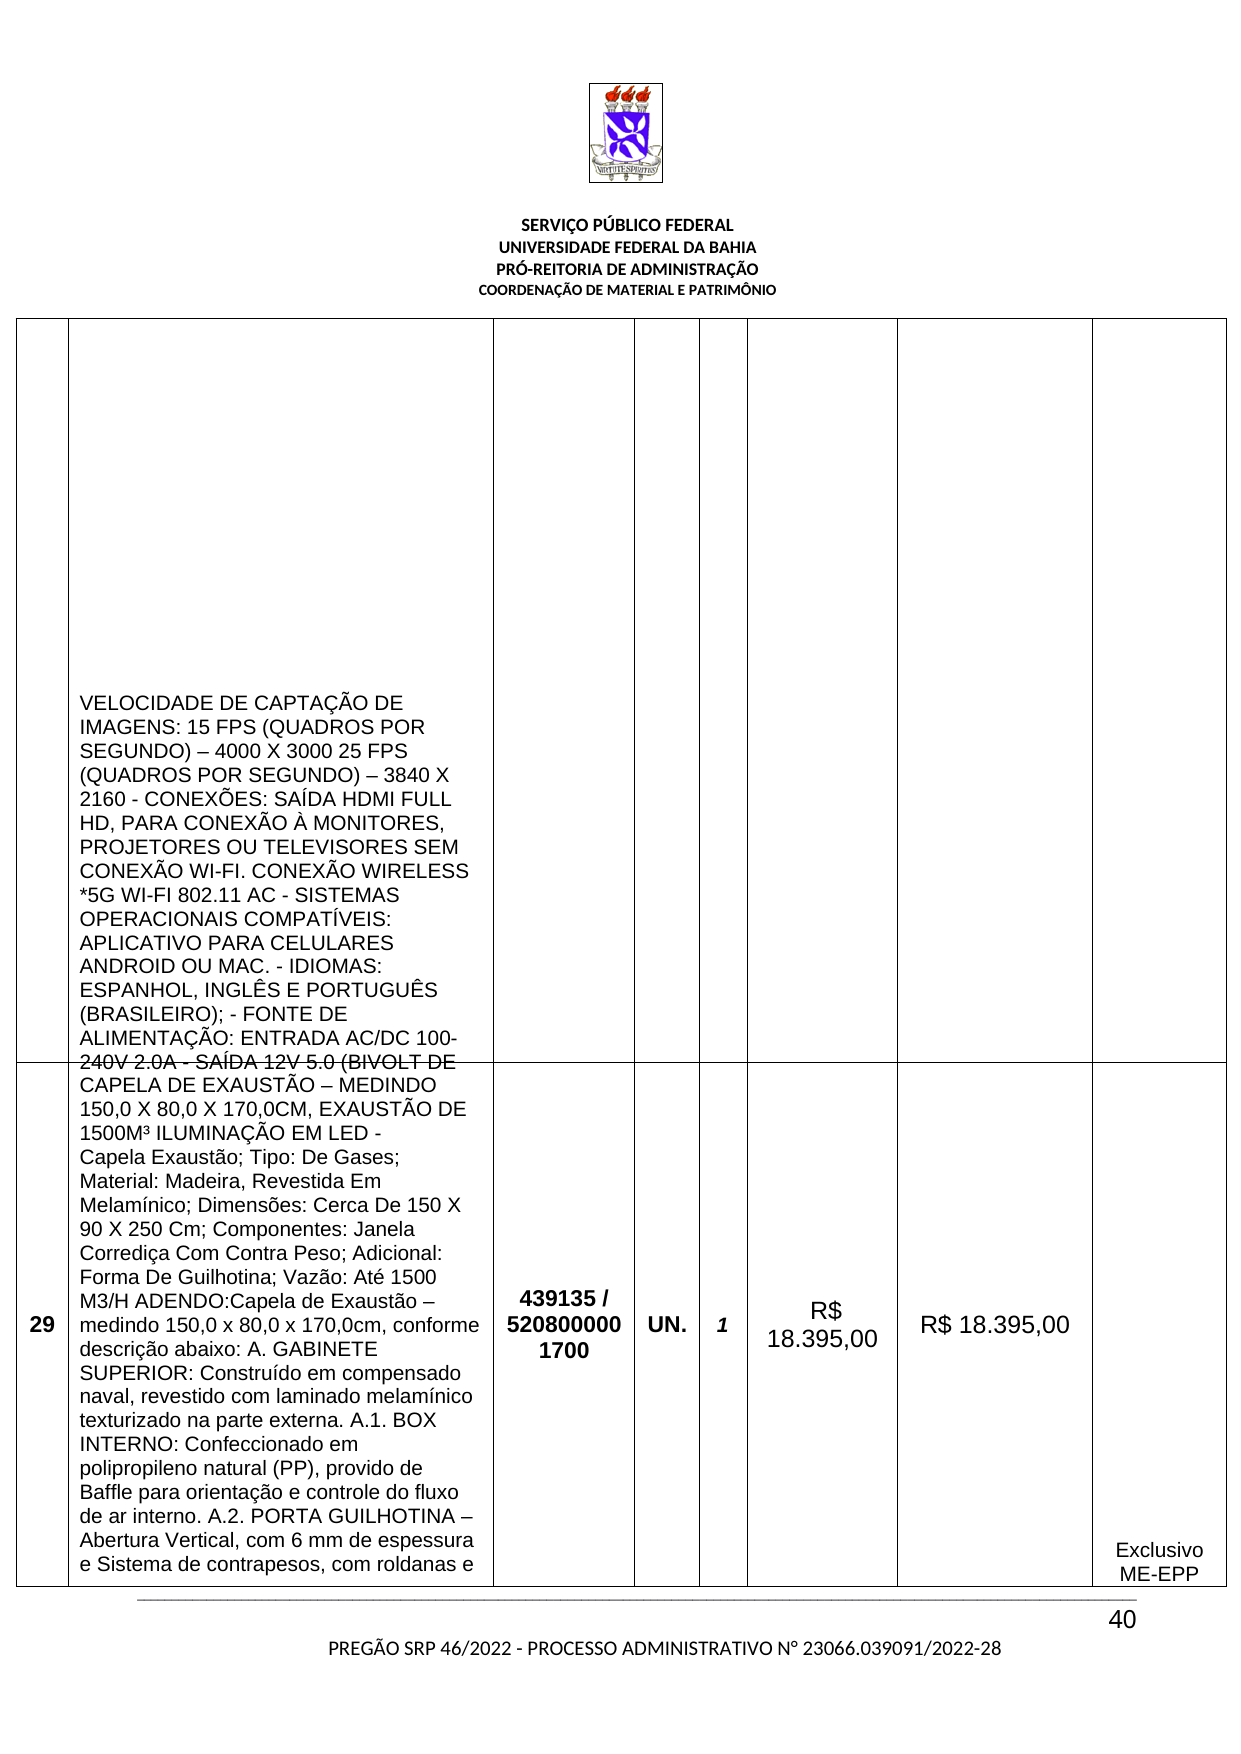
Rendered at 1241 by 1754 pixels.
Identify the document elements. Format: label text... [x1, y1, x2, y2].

table_cell [1227, 1062, 1239, 1088]
table_cell R$ 18.395,00 [898, 1063, 1092, 1586]
table_cell UN. [635, 1063, 699, 1586]
table_cell 439135 / 5208000001700 [494, 1063, 634, 1586]
table_cell CAPELA DE EXAUSTÃO – MEDINDO 150,0 X 80,0 X 170,0CM, EXAUSTÃO DE 1500M³ ILUMINAÇÃO EM LED - Capela Exaustão; Tipo: De Gases; Material: Madeira, Revestida Em Melamínico; Dimensões: Cerca De 150 X 90 X 250 Cm; Componentes: Janela Corrediça Com Contra Peso; Adicional: Forma De Guilhotina; Vazão: Até 1500 M3/H ADENDO:Capela de Exaustão – medindo 150,0 x 80,0 x 170,0cm, conforme descrição abaixo: A. GABINETE SUPERIOR: Construído em compensado naval, revestido com laminado melamínico texturizado na parte externa. A.1. BOX INTERNO: Confeccionado em polipropileno natural (PP), provido de Baffle para orientação e controle do fluxo de ar interno. A.2. PORTA GUILHOTINA – Abertura Vertical, com 6 mm de espessura e Sistema de contrapesos, com roldanas e cabo de aço revestido em PVC e puxador perfilado em PVC preto ou branco. A.3. MONTANTES – Em perfil aerodinâmico, que permitem a entrada sem turbulência, do fluxo de ar na capela. A.4. LUMINÁRIA – Luminária LED Flat Painel Quadrado de embutir 12W - 6000K, com eficiência luminosa de 1920 lm. A.4.1. PROTEÇÃO DA LUMINÁRIA – Em acrílico com 4 mm de espessura. A.5. TAMPO – em polipropileno natural B.1 GABINETE INFERIOR: fabricado em Compensado naval de 15mm revestido por laminado melamínico, portas em MDF e puxador em perfil de PVC Industrial. B.2. PAINEL DE COMANDO – Instalado na parte frontal da Capela (parte superior do gabinete inferior) C. EXAUSTÃO*:1500 m³ / h , Um exaustor Centrifugo de simples aspiração confeccionado em PP (Polipropileno), dotado de contactor e relê térmico com as seguintes características:Trifásico Blindado 220/380 V., 60 hz, 1 hp. CATMAT:439135 [69, 1063, 493, 1586]
table_cell [1227, 1088, 1239, 1586]
picture [590, 84, 662, 182]
table_cell Exclusivo ME-EPP [1093, 1063, 1226, 1586]
table_cell R$ 18.395,00 [748, 1063, 897, 1586]
table_cell [1227, 318, 1239, 1062]
table_cell 1 [700, 1063, 747, 1586]
table_cell 29 [17, 1063, 68, 1586]
